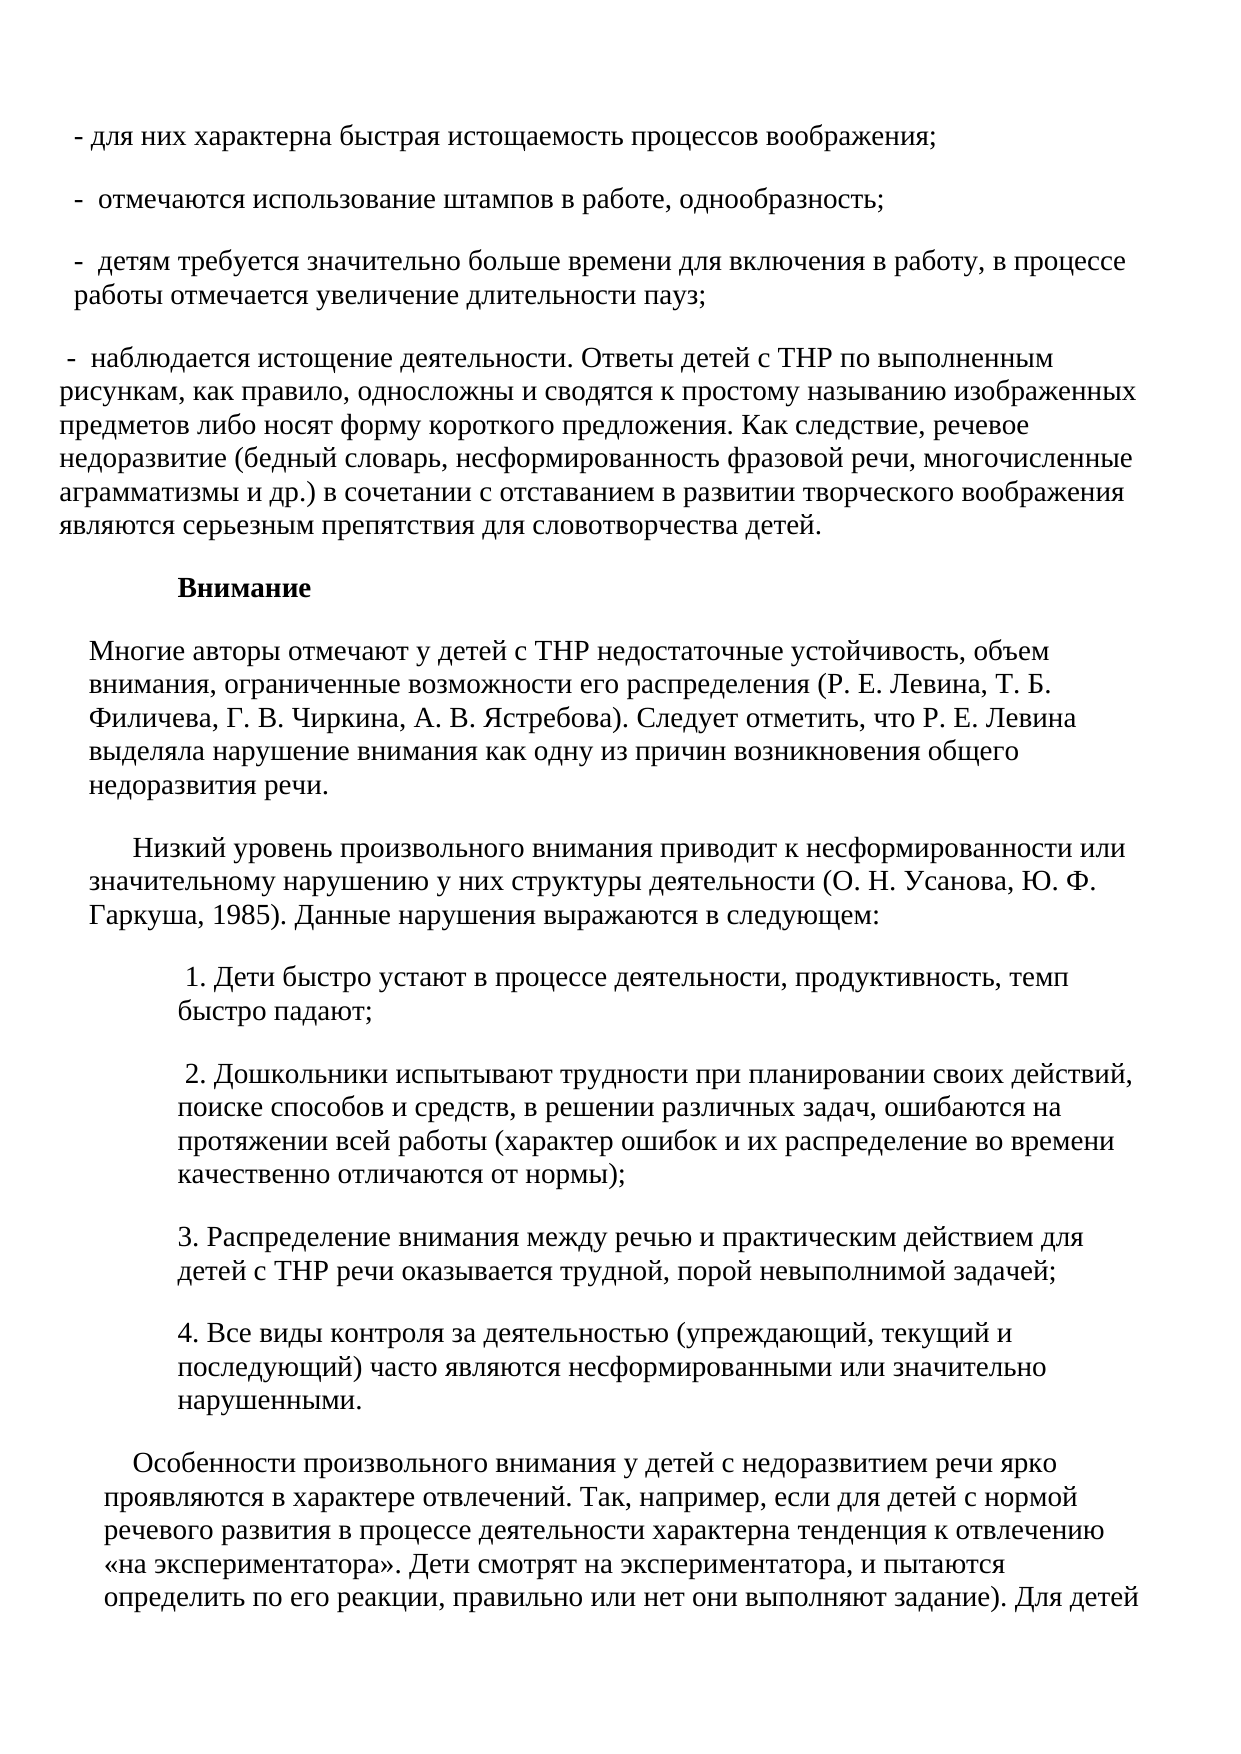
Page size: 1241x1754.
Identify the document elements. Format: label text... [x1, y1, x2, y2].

text - отмечаются использование штампов в работе, однообразность; [59, 181, 1152, 214]
text 4. Все виды контроля за деятельностью (упреждающий, текущий и последующий) часто являются несформированными или значительно нарушенными. [177, 1315, 1152, 1416]
text Низкий уровень произвольного внимания приводит к несформированности или значительному нарушению у них структуры деятельности (О. Н. Усанова, Ю. Ф. Гаркуша, 1985). Данные нарушения выражаются в следующем: [89, 830, 1152, 930]
text 2. Дошкольники испытывают трудности при планировании своих действий, поиске способов и средств, в решении различных задач, ошибаются на протяжении всей работы (характер ошибок и их распределение во времени качественно отличаются от нормы); [177, 1056, 1152, 1190]
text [103, 1445, 1152, 1613]
text 1. Дети быстро устают в процессе деятельности, продуктивность, темп быстро падают; [177, 959, 1152, 1027]
text - детям требуется значительно больше времени для включения в работу, в процессе работы отмечается увеличение длительности пауз; [74, 243, 1152, 311]
text - для них характерна быстрая истощаемость процессов воображения; [59, 118, 1152, 152]
text 3. Распределение внимания между речью и практическим действием для детей с ТНР речи оказывается трудной, порой невыполнимой задачей; [177, 1219, 1152, 1286]
text Многие авторы отмечают у детей с ТНР недостаточные устойчивость, объем внимания, ограниченные возможности его распределения (Р. Е. Левина, Т. Б. Филичева, Г. В. Чиркина, А. В. Ястребова). Следует отметить, что Р. Е. Левина выделяла нарушение внимания как одну из причин возникновения общего недоразвития речи. [88, 633, 1152, 801]
text Внимание [177, 570, 1152, 604]
text - наблюдается истощение деятельности. Ответы детей с ТНР по выполненным рисункам, как правило, односложны и сводятся к простому называнию изображенных предметов либо носят форму короткого предложения. Как следствие, речевое недоразвитие (бедный словарь, несформированность фразовой речи, многочисленные аграмматизмы и др.) в сочетании с отставанием в развитии творческого воображения являются серьезным препятствия для словотворчества детей. [59, 340, 1152, 541]
